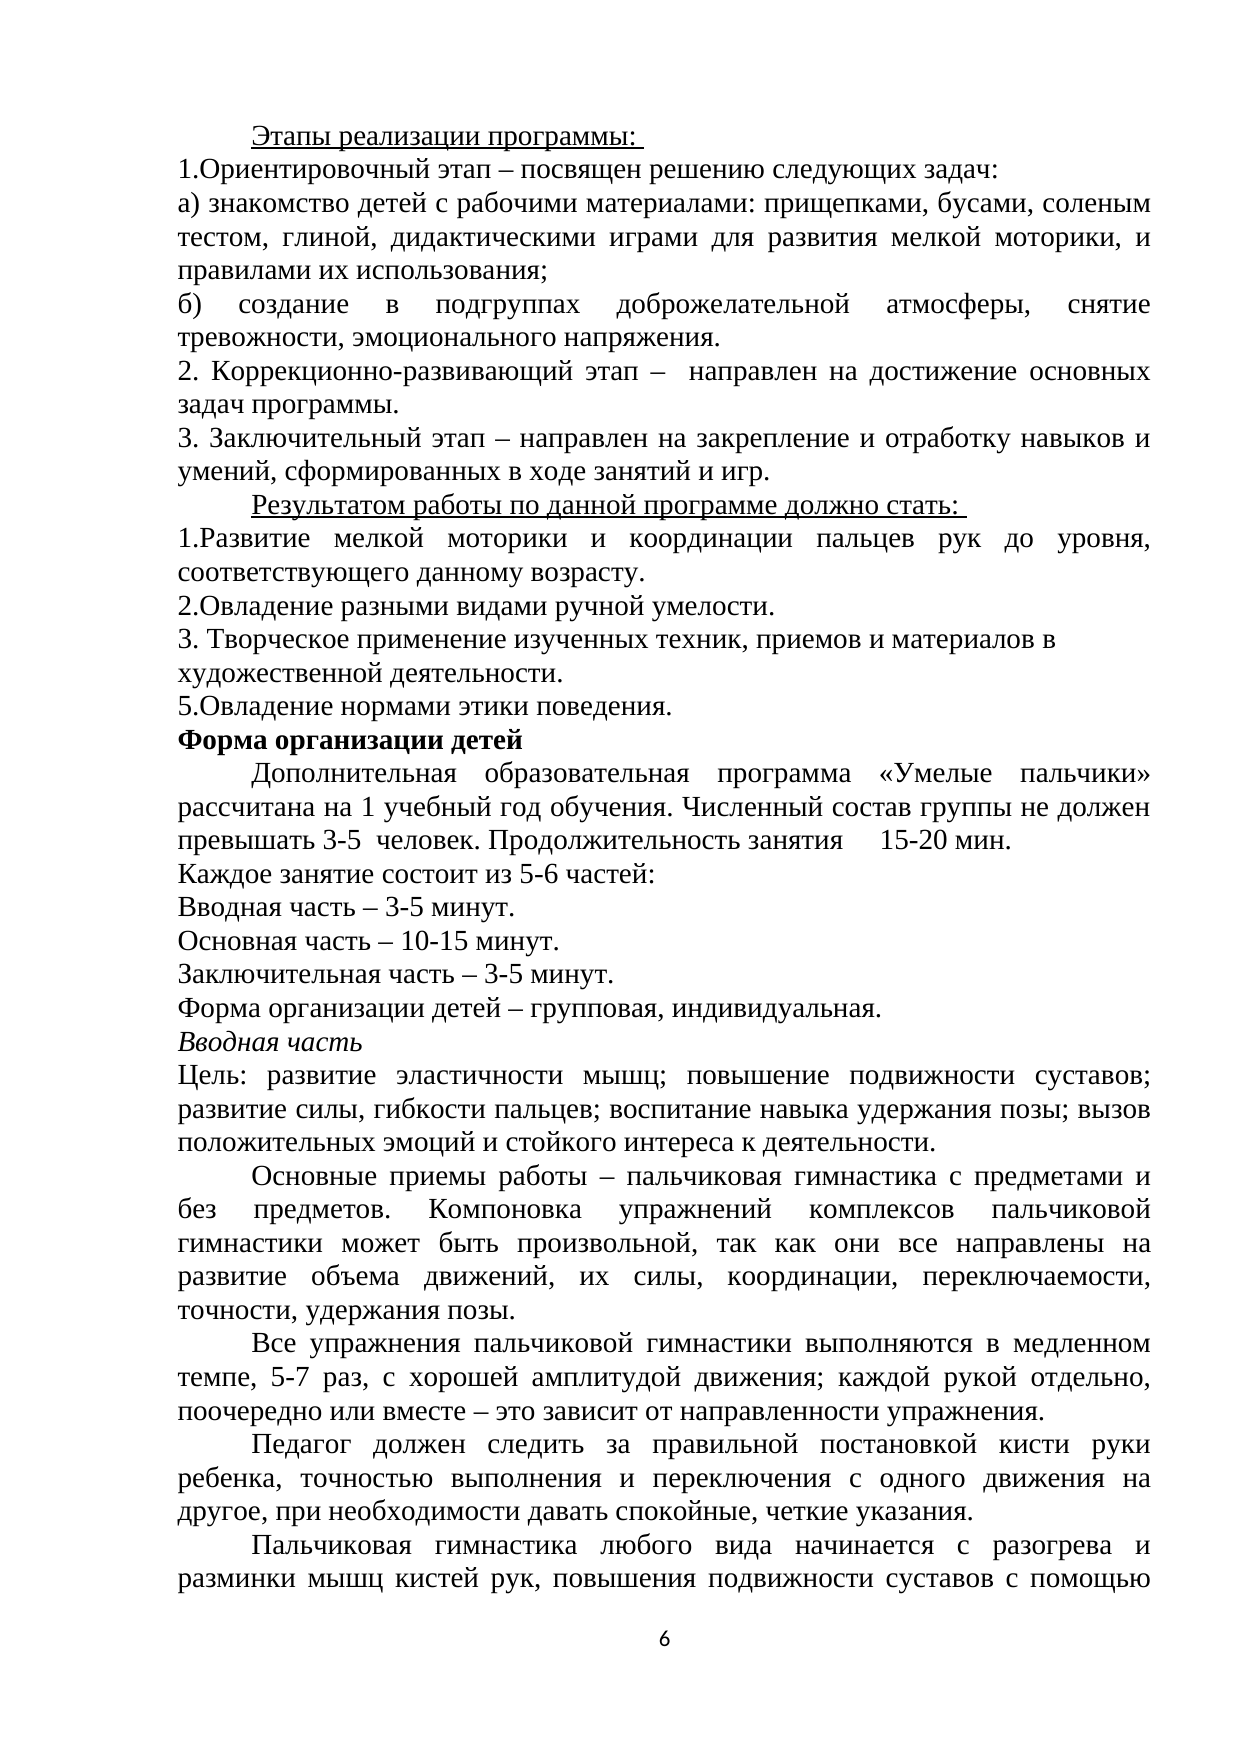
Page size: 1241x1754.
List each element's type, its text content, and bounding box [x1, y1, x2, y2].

text 1.Ориентировочный этап – посвящен решению следующих задач: [177, 152, 1152, 185]
text 3. Заключительный этап – направлен на закрепление и отработку навыков и умений, сформированных в ходе занятий и игр. [177, 420, 1152, 487]
text 2. Коррекционно-развивающий этап – направлен на достижение основных задач программы. [177, 353, 1152, 420]
text а) знакомство детей с рабочими материалами: прищепками, бусами, соленым тестом, глиной, дидактическими играми для развития мелкой моторики, и правилами их использования; [177, 185, 1152, 286]
text 2.Овладение разными видами ручной умелости. [177, 588, 1152, 621]
text художественной деятельности. [177, 655, 1152, 688]
text Этапы реализации программы: [177, 118, 1152, 152]
text 3. Творческое применение изученных техник, приемов и материалов в [177, 621, 1152, 655]
text Форма организации детей [177, 722, 1152, 755]
text Цель: развитие эластичности мышц; повышение подвижности суставов; развитие силы, гибкости пальцев; воспитание навыка удержания позы; вызов положительных эмоций и стойкого интереса к деятельности. [177, 1057, 1152, 1158]
text Все упражнения пальчиковой гимнастики выполняются в медленном темпе, 5-7 раз, с хорошей амплитудой движения; каждой рукой отдельно, поочередно или вместе – это зависит от направленности упражнения. [177, 1326, 1152, 1426]
text Вводная часть – 3-5 минут. [177, 889, 1152, 923]
text Основные приемы работы – пальчиковая гимнастика с предметами и без предметов. Компоновка упражнений комплексов пальчиковой гимнастики может быть произвольной, так как они все направлены на развитие объема движений, их силы, координации, переключаемости, точности, удержания позы. [177, 1158, 1152, 1326]
text Педагог должен следить за правильной постановкой кисти руки ребенка, точностью выполнения и переключения с одного движения на другое, при необходимости давать спокойные, четкие указания. [177, 1426, 1152, 1527]
text Каждое занятие состоит из 5-6 частей: [177, 856, 1152, 889]
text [177, 1527, 1152, 1594]
text Результатом работы по данной программе должно стать: [177, 487, 1152, 521]
text Вводная часть [177, 1024, 1152, 1057]
text 5.Овладение нормами этики поведения. [177, 688, 1152, 722]
text Форма организации детей – групповая, индивидуальная. [177, 990, 1152, 1024]
text Заключительная часть – 3-5 минут. [177, 957, 1152, 990]
text 1.Развитие мелкой моторики и координации пальцев рук до уровня, соответствующего данному возрасту. [177, 521, 1152, 588]
text б) создание в подгруппах доброжелательной атмосферы, снятие тревожности, эмоционального напряжения. [177, 286, 1152, 353]
text Основная часть – 10-15 минут. [177, 923, 1152, 957]
text Дополнительная образовательная программа «Умелые пальчики» рассчитана на 1 учебный год обучения. Численный состав группы не должен превышать 3-5 человек. Продолжительность занятия 15-20 мин. [177, 755, 1152, 856]
